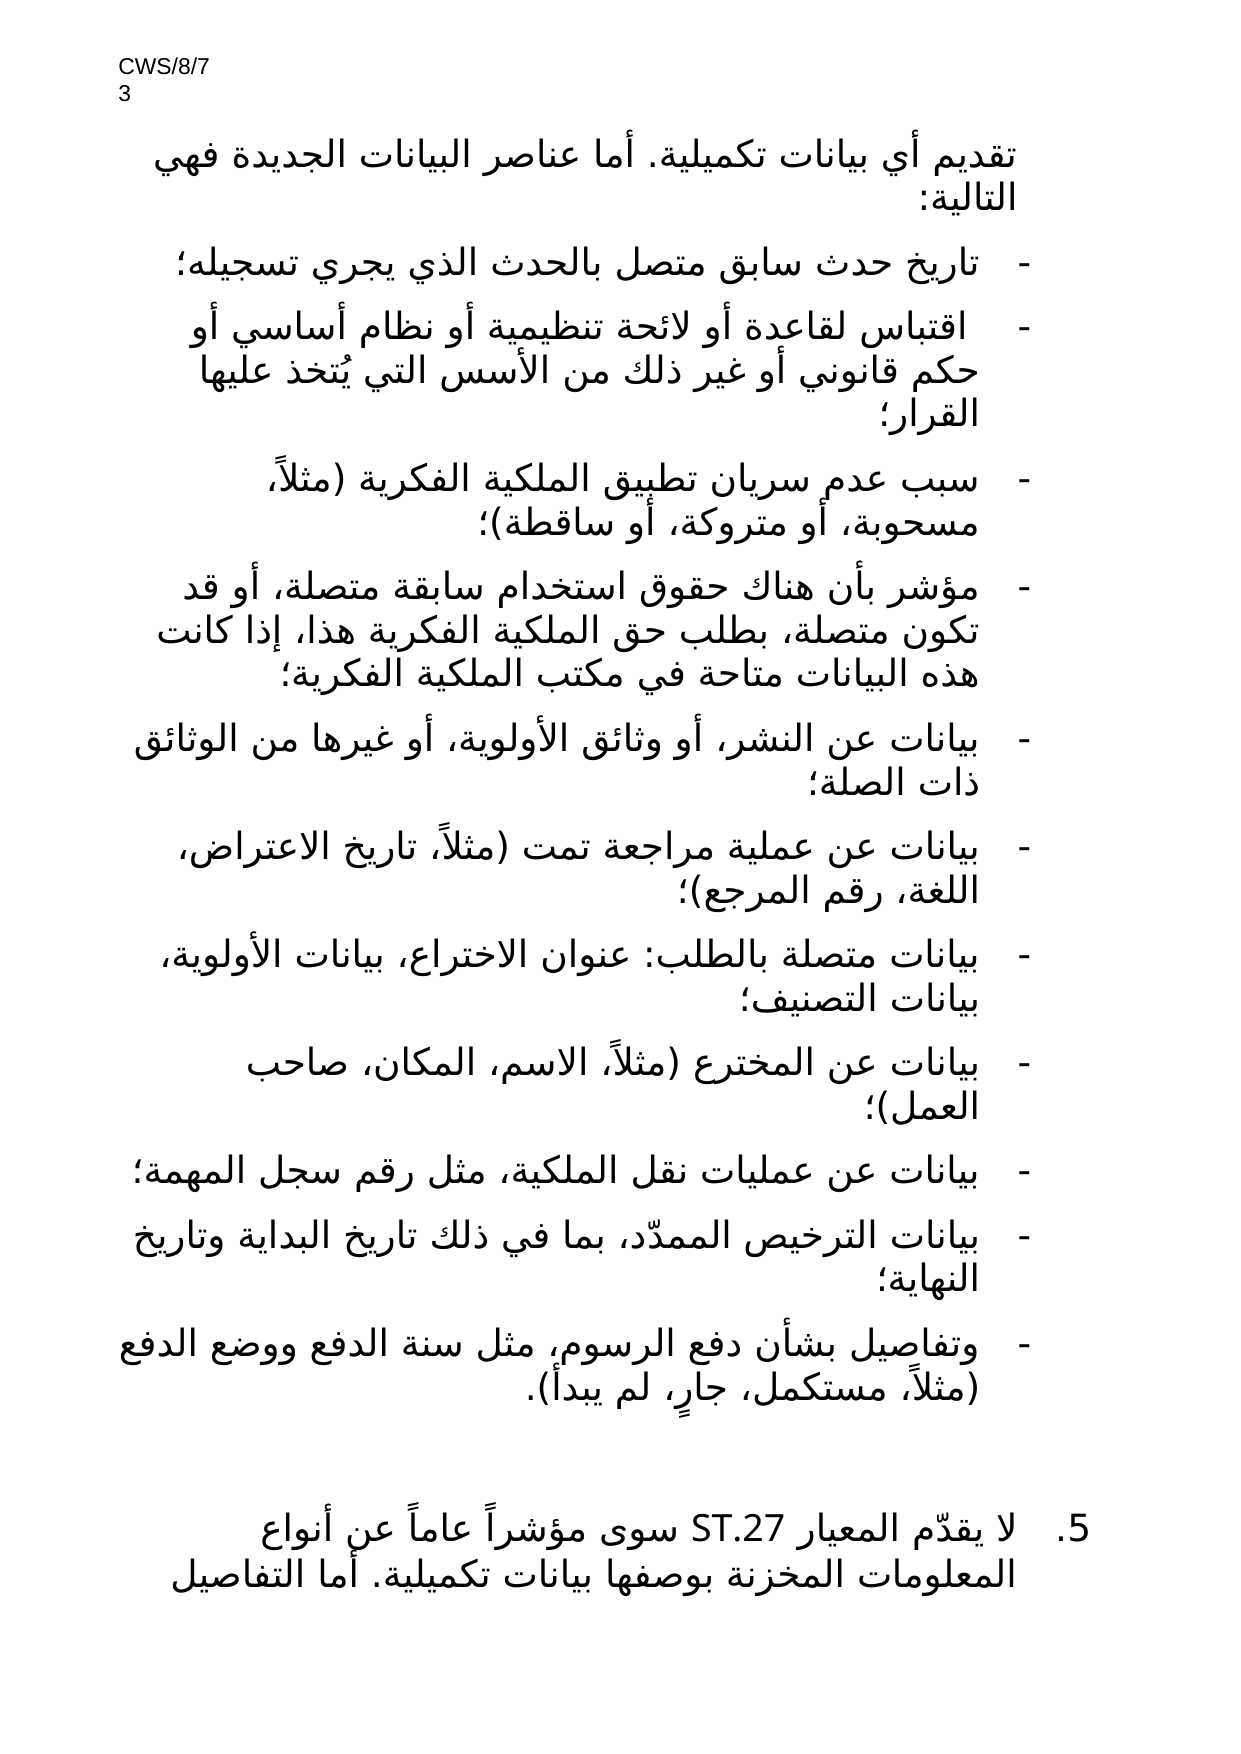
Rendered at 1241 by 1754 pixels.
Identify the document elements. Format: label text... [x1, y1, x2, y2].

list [118, 132, 1055, 219]
list بيانات الترخيص الممدّد، بما في ذلك تاريخ البداية وتاريخ النهاية؛ [118, 1213, 1017, 1301]
list بيانات عن النشر، أو وثائق الأولوية، أو غيرها من الوثائق ذات الصلة؛ [118, 716, 1017, 804]
list وتفاصيل بشأن دفع الرسوم، مثل سنة الدفع ووضع الدفع (مثلاً، مستكمل، جارٍ، لم يبدأ). [118, 1322, 1017, 1409]
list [118, 1502, 1055, 1596]
list اقتباس لقاعدة أو لائحة تنظيمية أو نظام أساسي أو حكم قانوني أو غير ذلك من الأسس التي يُتخذ عليها القرار؛ [118, 305, 1017, 436]
list تاريخ حدث سابق متصل بالحدث الذي يجري تسجيله؛ [118, 240, 1017, 284]
list بيانات عن عملية مراجعة تمت (مثلاً، تاريخ الاعتراض، اللغة، رقم المرجع)؛ [118, 824, 1017, 912]
list بيانات عن المخترع (مثلاً، الاسم، المكان، صاحب العمل)؛ [118, 1041, 1017, 1128]
list مؤشر بأن هناك حقوق استخدام سابقة متصلة، أو قد تكون متصلة، بطلب حق الملكية الفكرية هذا، إذا كانت هذه البيانات متاحة في مكتب الملكية الفكرية؛ [118, 565, 1017, 696]
list سبب عدم سريان تطبيق الملكية الفكرية (مثلاً، مسحوبة، أو متروكة، أو ساقطة)؛ [118, 457, 1017, 544]
list بيانات متصلة بالطلب: عنوان الاختراع، بيانات الأولوية، بيانات التصنيف؛ [118, 933, 1017, 1020]
list بيانات عن عمليات نقل الملكية، مثل رقم سجل المهمة؛ [118, 1149, 1017, 1193]
